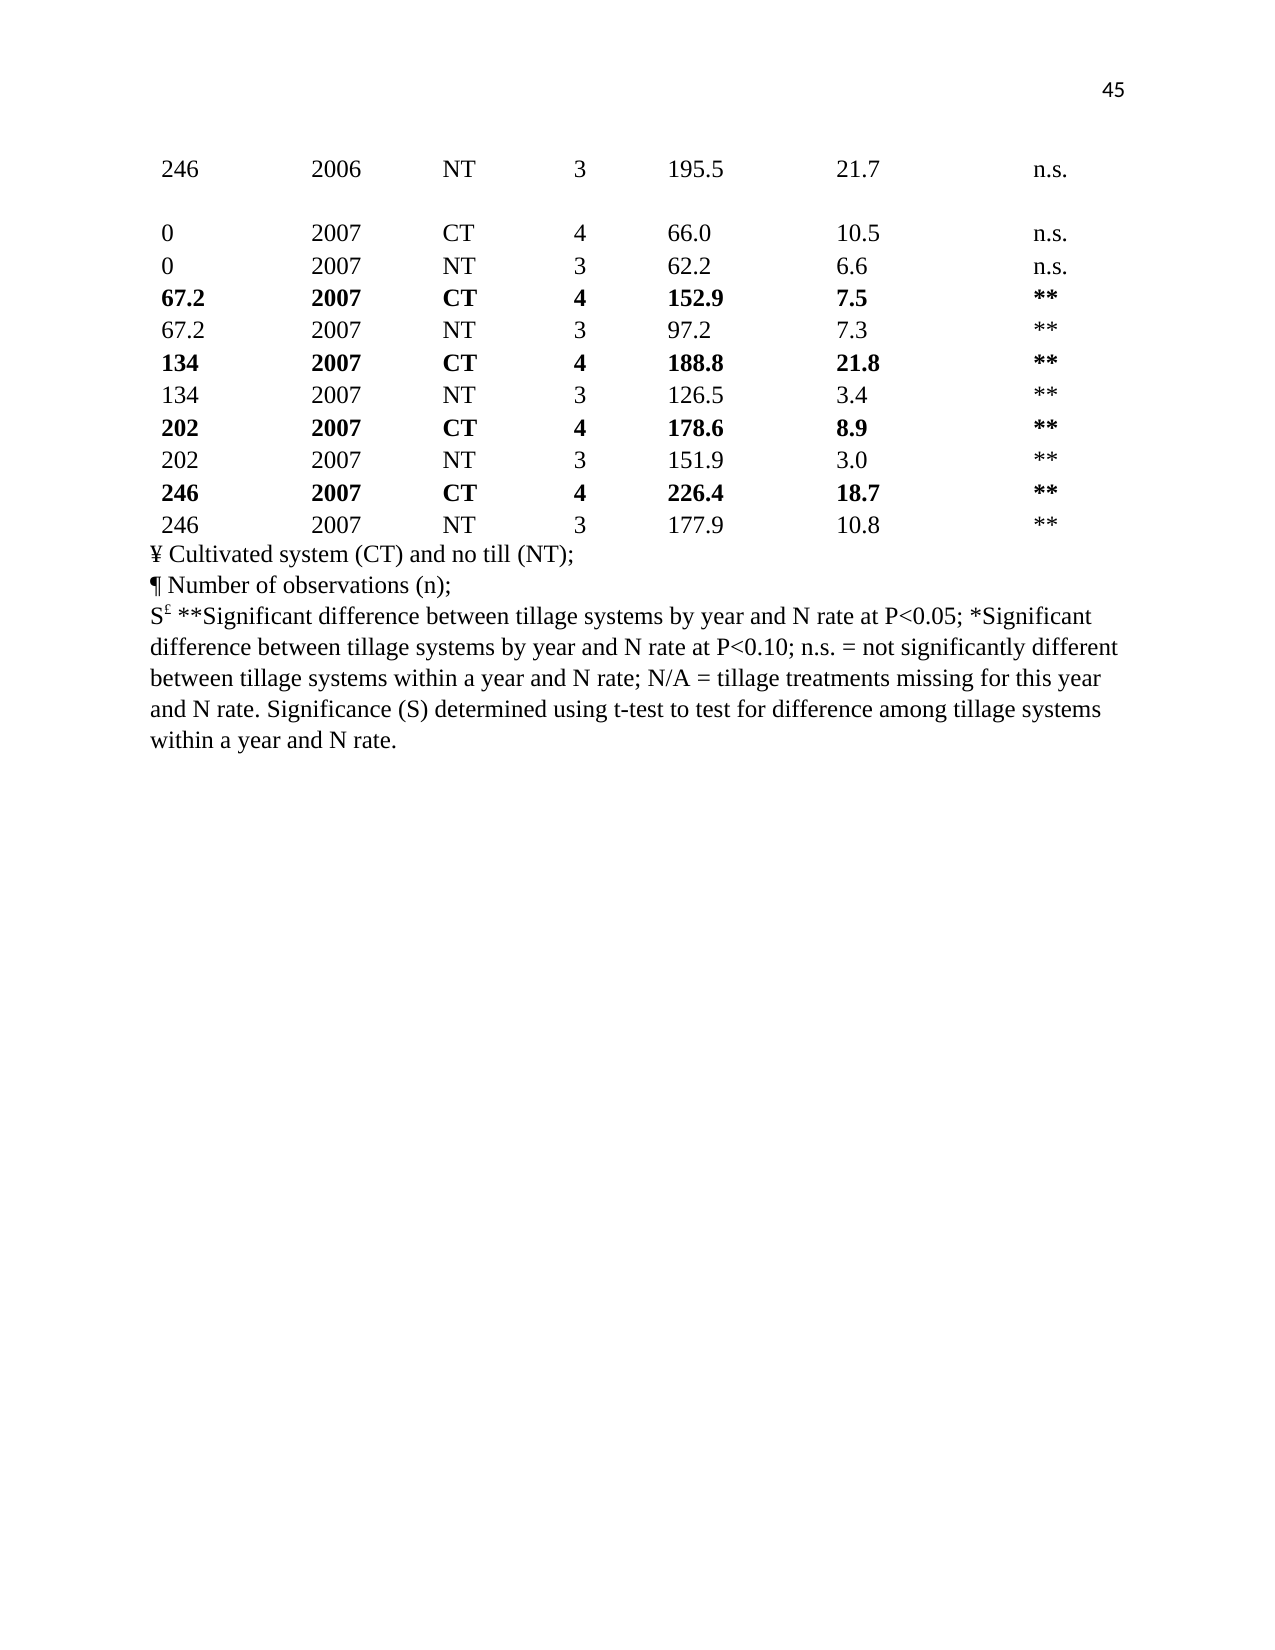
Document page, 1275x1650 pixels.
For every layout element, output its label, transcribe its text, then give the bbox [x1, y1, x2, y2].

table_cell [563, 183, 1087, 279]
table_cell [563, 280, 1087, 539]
text ¶ Number of observations (n); [150, 570, 1125, 598]
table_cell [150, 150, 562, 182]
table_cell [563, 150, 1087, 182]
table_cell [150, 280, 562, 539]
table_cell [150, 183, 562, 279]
text S£ **Significant difference between tillage systems by year and N rate at P<0.05; *Significant difference between tillage systems by year and N rate at P<0.10; n.s. = not significantly different between tillage systems within a year and N rate; N/A = tillage treatments missing for this year and N rate. Significance (S) determined using t-test to test for difference among tillage systems within a year and N rate. [150, 601, 1125, 754]
text ¥ Cultivated system (CT) and no till (NT); [150, 539, 1125, 567]
